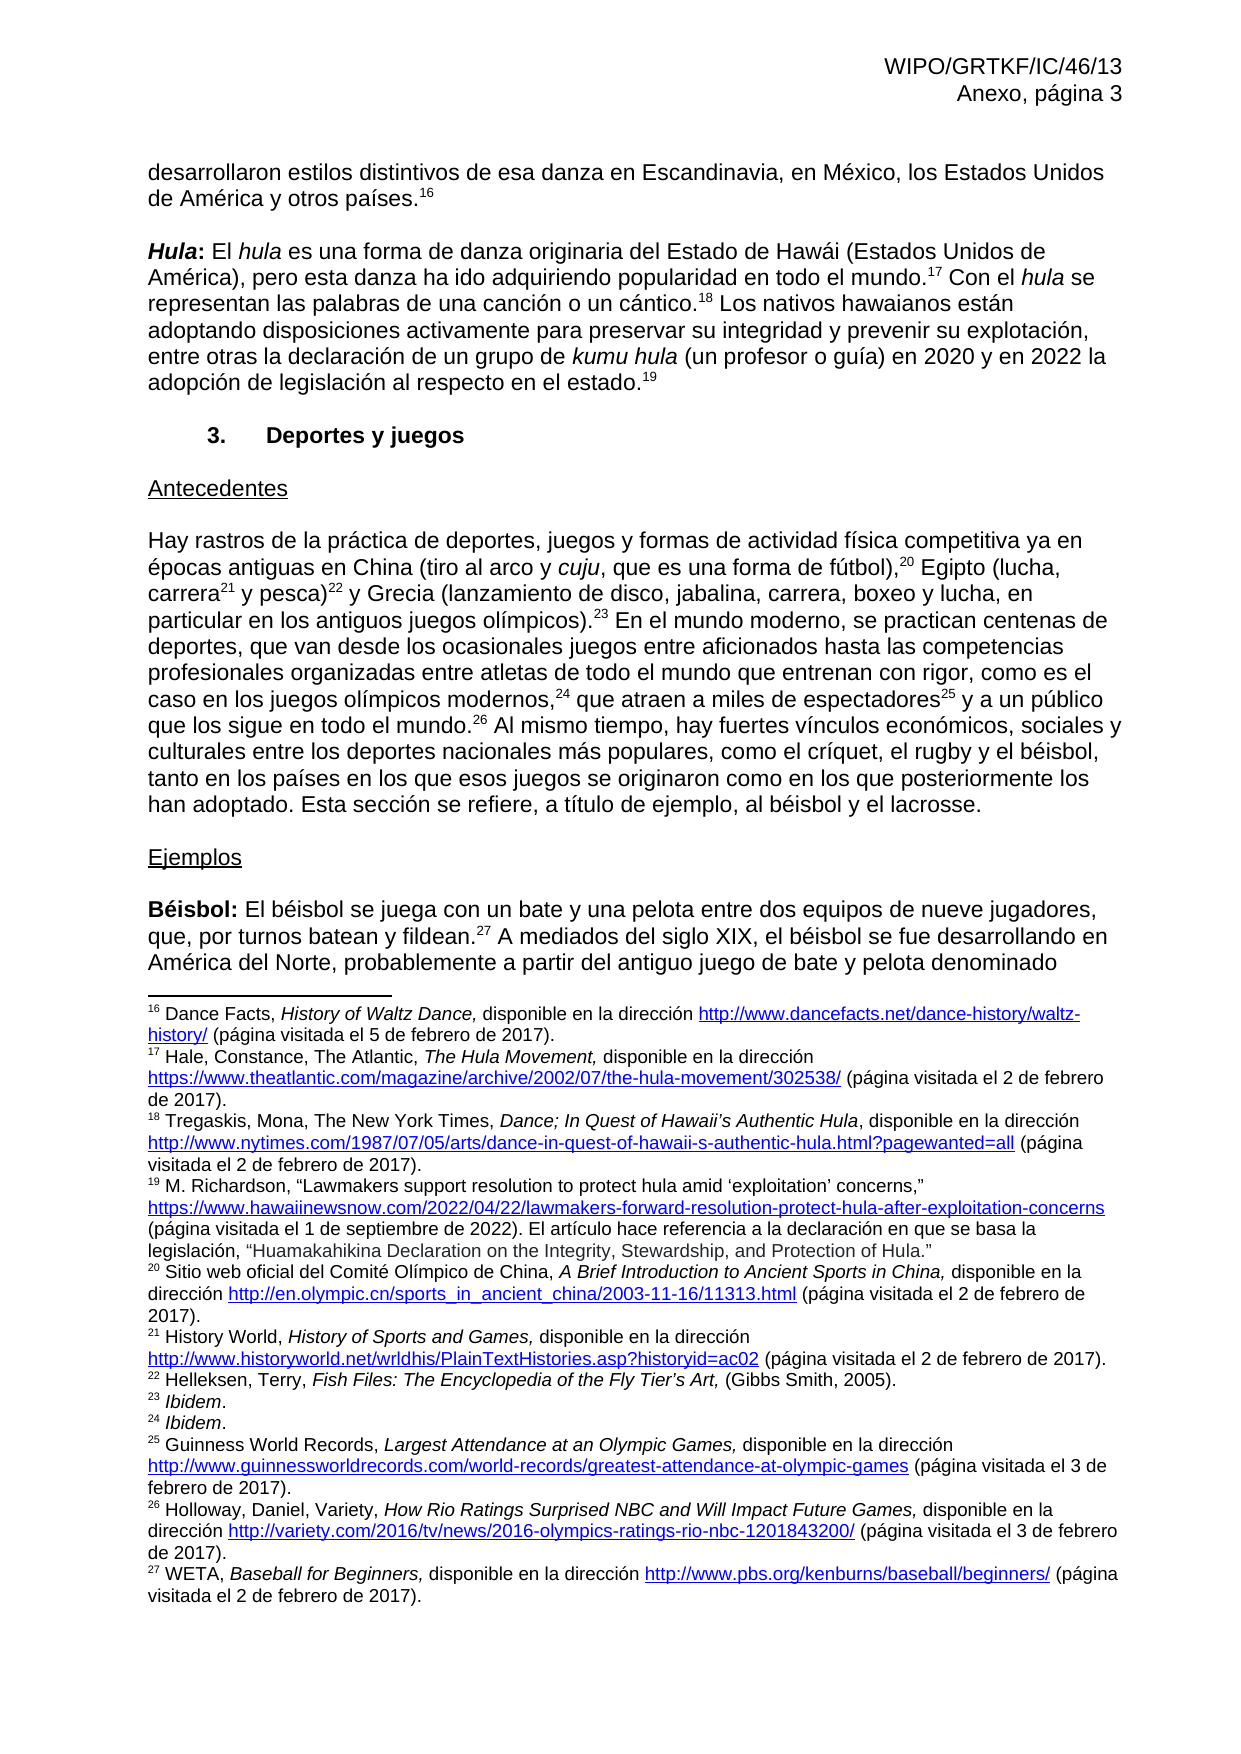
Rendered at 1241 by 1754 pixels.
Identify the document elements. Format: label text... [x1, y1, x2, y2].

text Vals: El vals, una danza folclórica y de salón, se originó en Alemania y Austria, con toda probabilidad en el siglo XIII. Hacia mediados del siglo XVIII, el vals pasó de las zonas rurales a los suburbios, al principio en Francia, difundiéndose luego rápidamente en toda Europa. Hacia finales del siglo, el vals adquirió suma popularidad en Viena, donde sigue siendo hoy en día un aspecto fundamental de la cultura austríaca. El vals se difundió en todo el mundo y se desarrollaron estilos distintivos de esa danza en Escandinavia, en México, los Estados Unidos de América y otros países. [148, 158, 1122, 211]
text Antecedentes [148, 475, 1122, 501]
text 3. Deportes y juegos [207, 422, 1122, 448]
text Ejemplos [148, 844, 1122, 870]
text Hula: El hula es una forma de danza originaria del Estado de Hawái (Estados Unidos de América), pero esta danza ha ido adquiriendo popularidad en todo el mundo. Con el hula se representan las palabras de una canción o un cántico. Los nativos hawaianos están adoptando disposiciones activamente para preservar su integridad y prevenir su explotación, entre otras la declaración de un grupo de kumu hula (un profesor o guía) en 2020 y en 2022 la adopción de legislación al respecto en el estado. [148, 238, 1122, 396]
text Hay rastros de la práctica de deportes, juegos y formas de actividad física competitiva ya en épocas antiguas en China (tiro al arco y cuju, que es una forma de fútbol), Egipto (lucha, carrera y pesca) y Grecia (lanzamiento de disco, jabalina, carrera, boxeo y lucha, en particular en los antiguos juegos olímpicos). En el mundo moderno, se practican centenas de deportes, que van desde los ocasionales juegos entre aficionados hasta las competencias profesionales organizadas entre atletas de todo el mundo que entrenan con rigor, como es el caso en los juegos olímpicos modernos, que atraen a miles de espectadores y a un público que los sigue en todo el mundo. Al mismo tiempo, hay fuertes vínculos económicos, sociales y culturales entre los deportes nacionales más populares, como el críquet, el rugby y el béisbol, tanto en los países en los que esos juegos se originaron como en los que posteriormente los han adoptado. Esta sección se refiere, a título de ejemplo, al béisbol y el lacrosse. [148, 527, 1122, 817]
